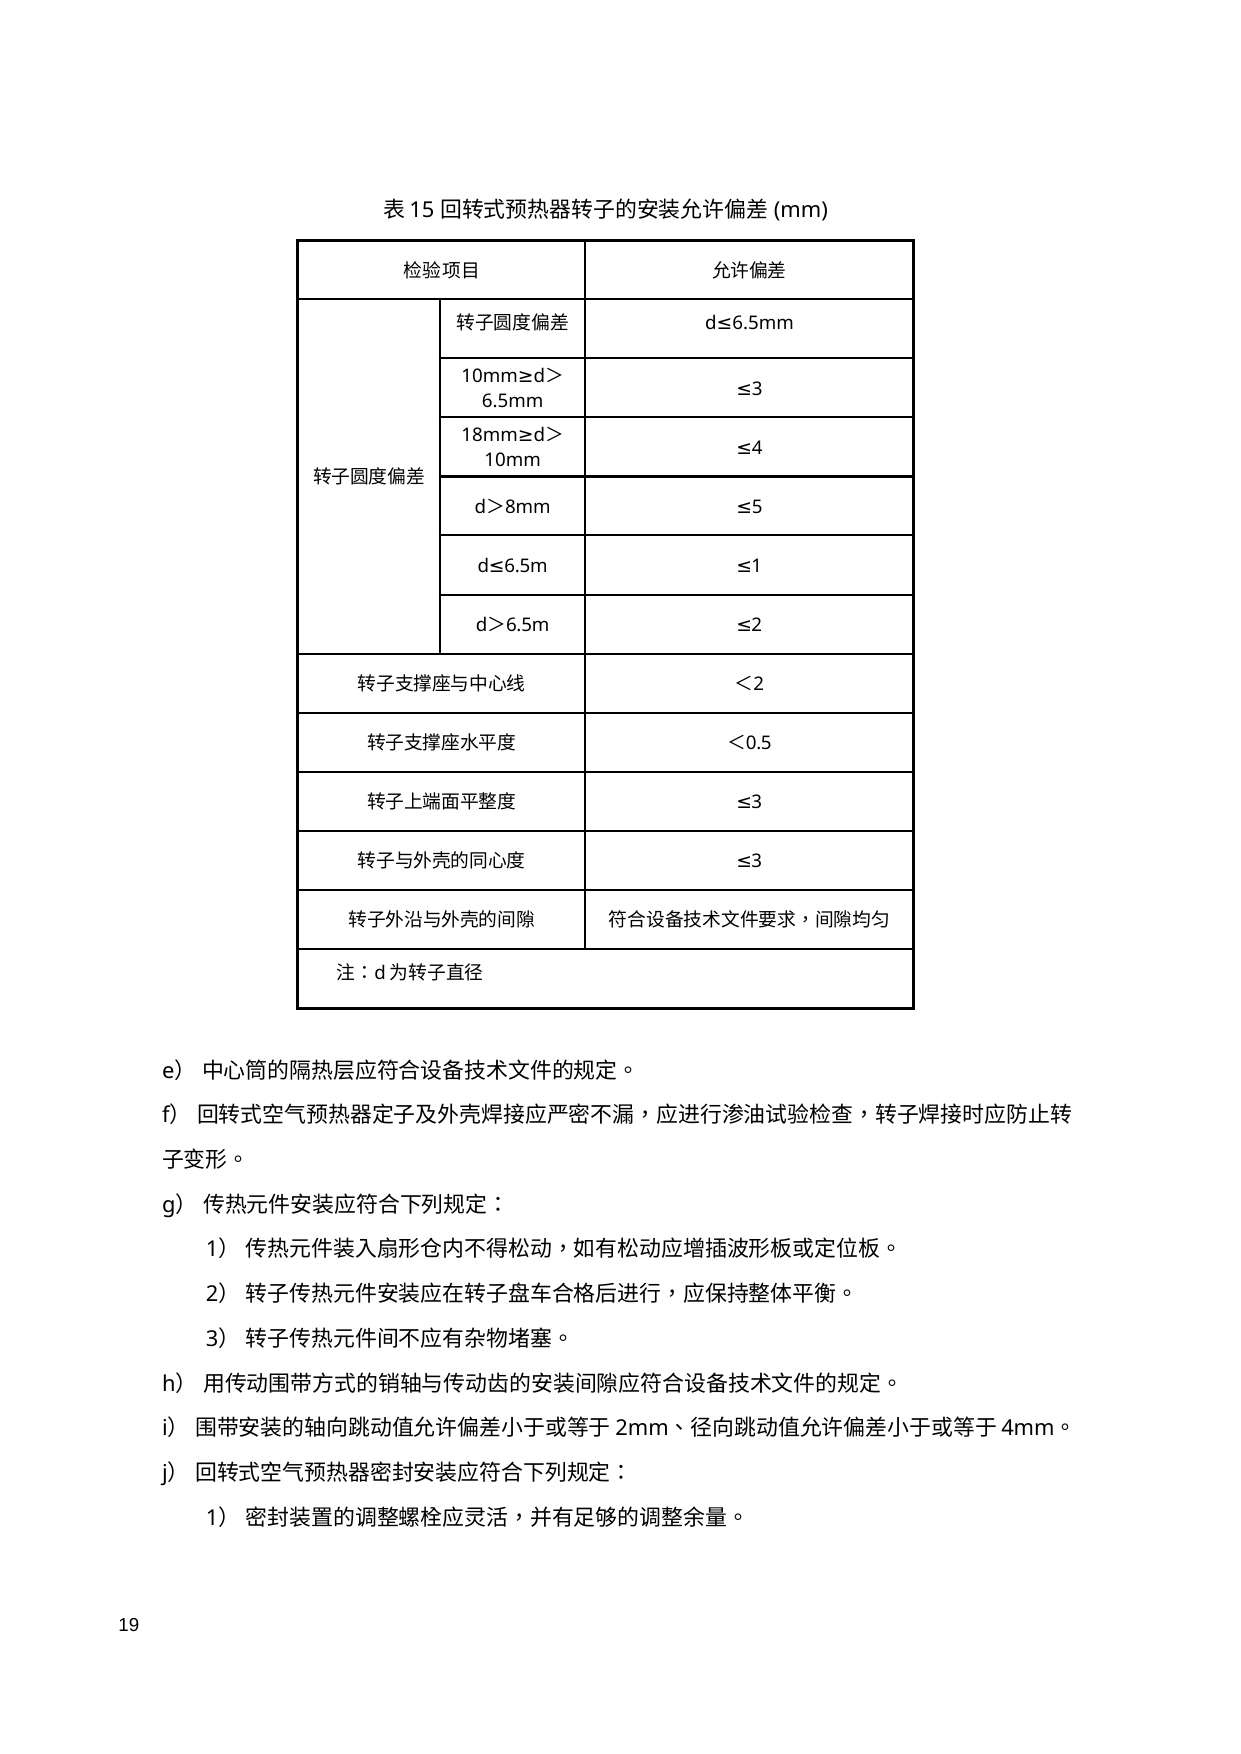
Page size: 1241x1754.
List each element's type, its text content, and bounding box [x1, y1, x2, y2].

table_cell 注：d为转子直径 [299, 950, 912, 1007]
table_cell 符合设备技术文件要求，间隙均匀 [586, 891, 912, 948]
table_cell 转子支撑座水平度 [299, 714, 584, 771]
table_header 允许偏差 [586, 242, 912, 298]
table_cell 18mm≥d＞10mm [441, 418, 584, 475]
table_cell ≤3 [586, 773, 912, 830]
text 3） 转子传热元件间不应有杂物堵塞。 [118, 1323, 1093, 1353]
table_cell 转子圆度偏差 [299, 300, 439, 652]
text g） 传热元件安装应符合下列规定： [118, 1189, 1093, 1218]
text i） 围带安装的轴向跳动值允许偏差小于或等于2mm、径向跳动值允许偏差小于或等于4mm。 [162, 1412, 1093, 1442]
table_cell 转子上端面平整度 [299, 773, 584, 830]
table_cell ＜0.5 [586, 714, 912, 771]
table_cell d≤6.5mm [586, 300, 912, 357]
text e） 中心筒的隔热层应符合设备技术文件的规定。 [118, 1055, 1093, 1084]
table_cell 10mm≥d＞6.5mm [441, 359, 584, 416]
table_cell ≤5 [586, 478, 912, 534]
text j） 回转式空气预热器密封安装应符合下列规定： [118, 1457, 1093, 1487]
table_cell d＞6.5m [441, 596, 584, 652]
table_cell 转子支撑座与中心线 [299, 655, 584, 712]
text 表15 回转式预热器转子的安装允许偏差 (mm) [118, 194, 1093, 224]
table_cell 转子与外壳的同心度 [299, 832, 584, 889]
text 2） 转子传热元件安装应在转子盘车合格后进行，应保持整体平衡。 [118, 1278, 1093, 1308]
table_cell 转子圆度偏差 [441, 300, 584, 357]
text 1） 传热元件装入扇形仓内不得松动，如有松动应增插波形板或定位板。 [118, 1233, 1093, 1263]
table_cell ≤3 [586, 832, 912, 889]
table_cell d＞8mm [441, 478, 584, 534]
table_cell ≤3 [586, 359, 912, 416]
table_cell 转子外沿与外壳的间隙 [299, 891, 584, 948]
table_cell ＜2 [586, 655, 912, 712]
table_cell d≤6.5m [441, 536, 584, 593]
text h） 用传动围带方式的销轴与传动齿的安装间隙应符合设备技术文件的规定。 [118, 1367, 1093, 1397]
text f） 回转式空气预热器定子及外壳焊接应严密不漏，应进行渗油试验检查，转子焊接时应防止转子变形。 [162, 1099, 1093, 1174]
table_cell ≤4 [586, 418, 912, 475]
text 1） 密封装置的调整螺栓应灵活，并有足够的调整余量。 [118, 1502, 1093, 1531]
table_cell ≤1 [586, 536, 912, 593]
table_header 检验项目 [299, 242, 584, 298]
table_cell ≤2 [586, 596, 912, 652]
